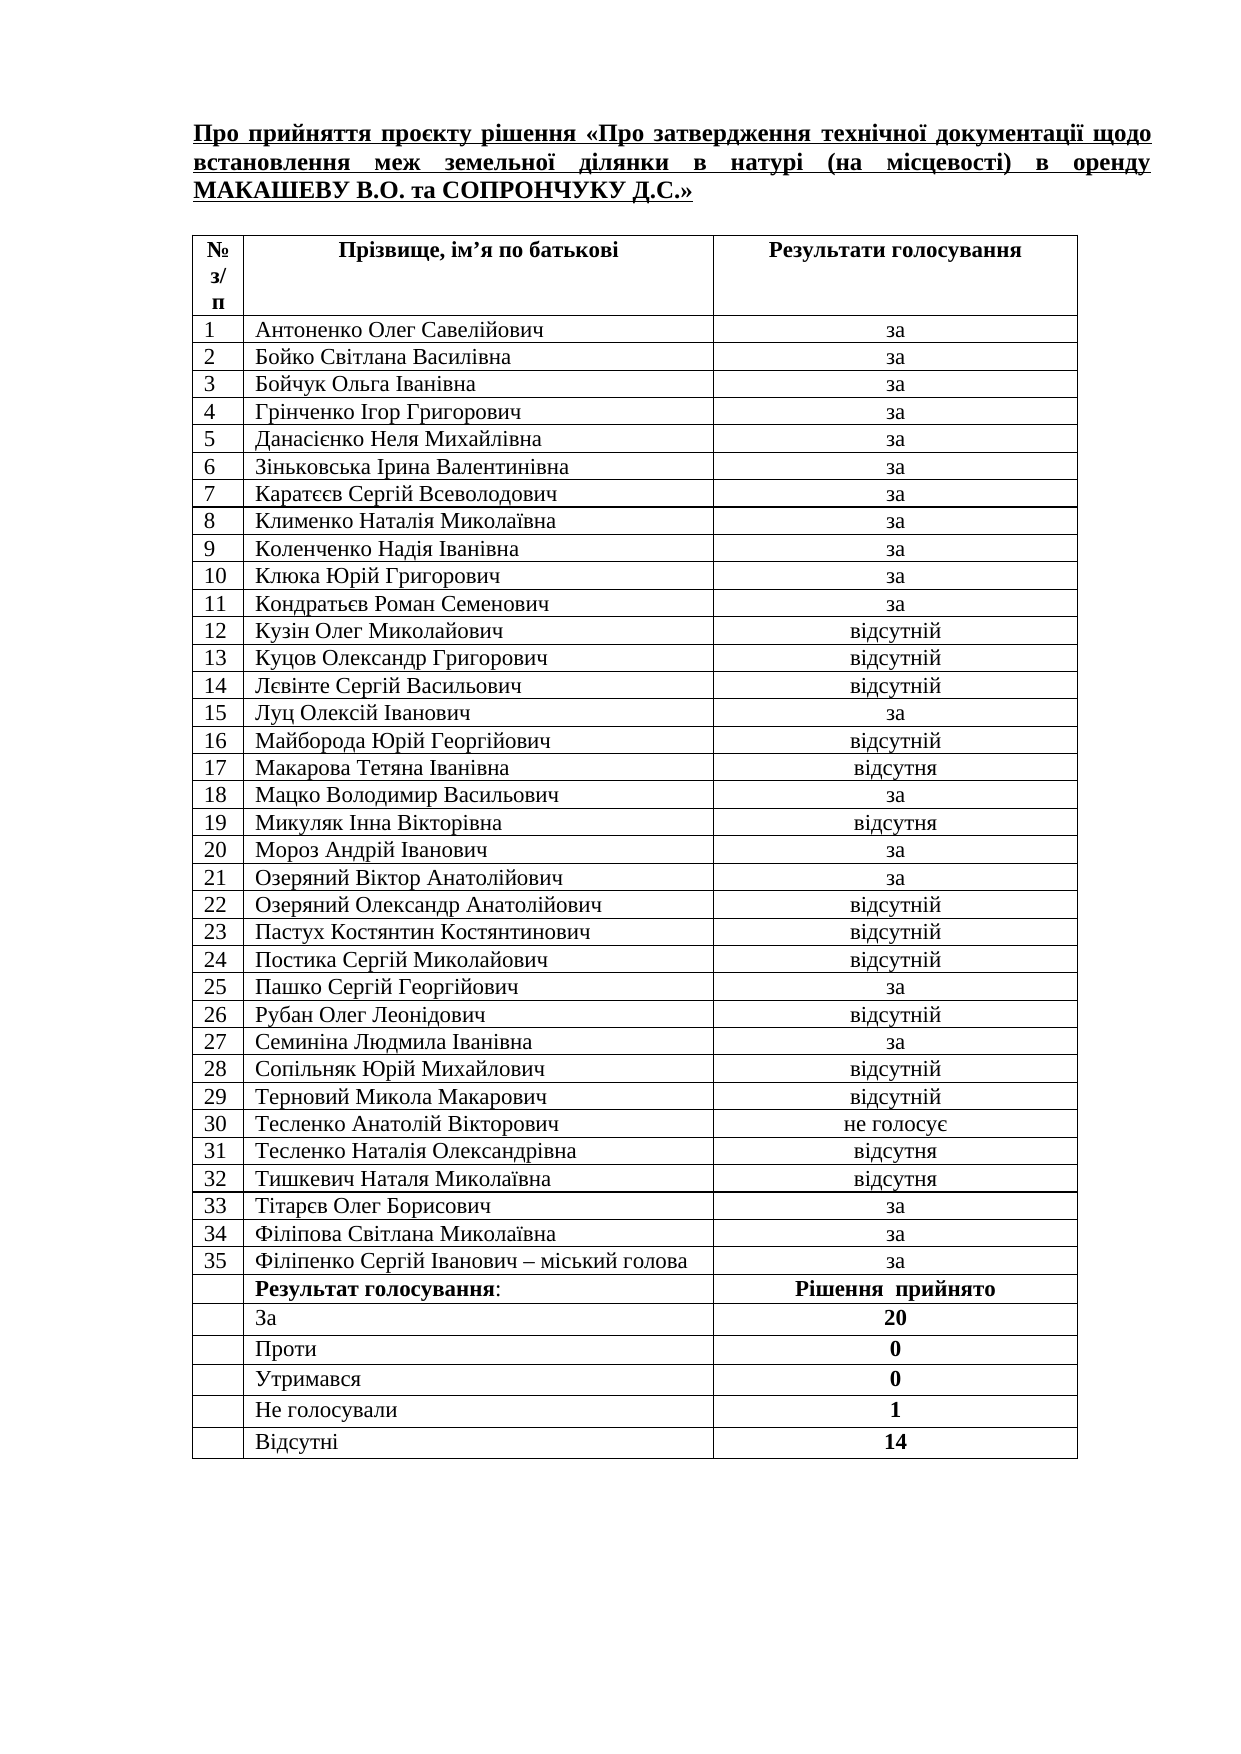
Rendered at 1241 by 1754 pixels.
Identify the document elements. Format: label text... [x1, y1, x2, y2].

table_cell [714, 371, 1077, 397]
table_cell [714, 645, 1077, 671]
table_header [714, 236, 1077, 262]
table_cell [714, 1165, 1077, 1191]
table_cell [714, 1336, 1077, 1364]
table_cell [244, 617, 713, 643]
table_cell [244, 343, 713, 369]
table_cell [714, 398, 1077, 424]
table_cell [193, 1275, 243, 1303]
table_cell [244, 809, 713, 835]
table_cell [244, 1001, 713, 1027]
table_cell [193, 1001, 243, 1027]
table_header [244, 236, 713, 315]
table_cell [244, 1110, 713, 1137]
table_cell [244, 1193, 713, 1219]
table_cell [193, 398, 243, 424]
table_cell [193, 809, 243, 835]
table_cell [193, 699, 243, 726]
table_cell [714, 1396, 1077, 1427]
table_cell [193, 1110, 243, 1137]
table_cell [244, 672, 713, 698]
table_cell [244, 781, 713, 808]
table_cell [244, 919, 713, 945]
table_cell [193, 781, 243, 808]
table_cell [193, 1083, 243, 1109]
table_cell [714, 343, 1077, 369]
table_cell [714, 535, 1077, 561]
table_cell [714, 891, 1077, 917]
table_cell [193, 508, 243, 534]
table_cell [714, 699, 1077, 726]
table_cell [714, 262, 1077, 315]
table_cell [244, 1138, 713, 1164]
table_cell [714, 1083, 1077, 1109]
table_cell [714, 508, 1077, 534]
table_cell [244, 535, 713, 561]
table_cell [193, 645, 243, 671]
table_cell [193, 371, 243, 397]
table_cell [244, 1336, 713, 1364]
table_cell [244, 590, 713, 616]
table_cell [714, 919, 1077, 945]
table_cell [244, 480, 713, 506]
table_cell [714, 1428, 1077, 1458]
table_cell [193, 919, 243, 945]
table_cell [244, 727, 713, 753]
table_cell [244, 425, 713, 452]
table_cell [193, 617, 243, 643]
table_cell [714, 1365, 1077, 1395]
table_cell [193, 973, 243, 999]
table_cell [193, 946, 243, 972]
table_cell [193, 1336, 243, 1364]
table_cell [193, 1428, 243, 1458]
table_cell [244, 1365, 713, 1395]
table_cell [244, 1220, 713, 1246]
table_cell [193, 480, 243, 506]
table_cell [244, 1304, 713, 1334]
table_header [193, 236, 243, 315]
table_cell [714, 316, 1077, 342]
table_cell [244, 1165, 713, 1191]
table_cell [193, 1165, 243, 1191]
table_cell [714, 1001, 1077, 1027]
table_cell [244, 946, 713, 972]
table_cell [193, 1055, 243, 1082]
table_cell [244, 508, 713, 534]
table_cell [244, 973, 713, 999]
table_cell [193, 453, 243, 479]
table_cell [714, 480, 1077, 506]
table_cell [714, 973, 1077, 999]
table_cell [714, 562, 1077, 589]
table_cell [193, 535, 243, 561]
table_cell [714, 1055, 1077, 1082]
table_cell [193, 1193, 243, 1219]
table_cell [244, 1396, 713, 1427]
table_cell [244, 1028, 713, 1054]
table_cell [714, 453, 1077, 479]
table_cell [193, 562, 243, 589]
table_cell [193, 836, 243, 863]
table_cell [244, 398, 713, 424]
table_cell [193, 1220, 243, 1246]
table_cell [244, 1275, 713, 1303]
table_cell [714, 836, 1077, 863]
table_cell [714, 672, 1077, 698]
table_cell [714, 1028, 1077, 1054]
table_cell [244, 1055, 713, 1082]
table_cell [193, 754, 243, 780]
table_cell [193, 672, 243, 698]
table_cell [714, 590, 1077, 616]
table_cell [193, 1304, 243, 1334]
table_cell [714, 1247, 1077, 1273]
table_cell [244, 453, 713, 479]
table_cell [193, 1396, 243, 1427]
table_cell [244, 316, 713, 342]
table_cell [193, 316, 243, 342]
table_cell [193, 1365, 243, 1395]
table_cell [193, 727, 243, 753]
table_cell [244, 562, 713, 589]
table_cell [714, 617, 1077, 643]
text Про прийняття проєкту рішення «Про затвердження технічної документації щодо встановлення меж земельної ділянки в натурі (на місцевості) в оренду МАКАШЕВУ В.О. та СОПРОНЧУКУ Д.С.» [193, 144, 1152, 204]
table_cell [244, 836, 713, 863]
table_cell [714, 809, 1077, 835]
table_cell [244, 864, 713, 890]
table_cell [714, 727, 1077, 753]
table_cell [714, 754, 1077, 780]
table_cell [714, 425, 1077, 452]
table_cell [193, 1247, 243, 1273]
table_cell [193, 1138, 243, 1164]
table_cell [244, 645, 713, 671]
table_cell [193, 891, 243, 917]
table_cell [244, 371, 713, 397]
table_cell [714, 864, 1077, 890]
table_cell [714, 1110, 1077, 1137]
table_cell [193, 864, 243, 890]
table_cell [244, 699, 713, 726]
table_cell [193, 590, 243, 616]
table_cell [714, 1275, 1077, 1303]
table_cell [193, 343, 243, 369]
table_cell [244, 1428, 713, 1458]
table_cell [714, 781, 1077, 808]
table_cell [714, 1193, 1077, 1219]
text Про прийняття проєкту рішення «Про затвердження технічної документації щодо встановлення меж земельної ділянки в натурі (на місцевості) в оренду МАКАШЕВУ В.О. та СОПРОНЧУКУ Д.С.» [193, 118, 1152, 143]
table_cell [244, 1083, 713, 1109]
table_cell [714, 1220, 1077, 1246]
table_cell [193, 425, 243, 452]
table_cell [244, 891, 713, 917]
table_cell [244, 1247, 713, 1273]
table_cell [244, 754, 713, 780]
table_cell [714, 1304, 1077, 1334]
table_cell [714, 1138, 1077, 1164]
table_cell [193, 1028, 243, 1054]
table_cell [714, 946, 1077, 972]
